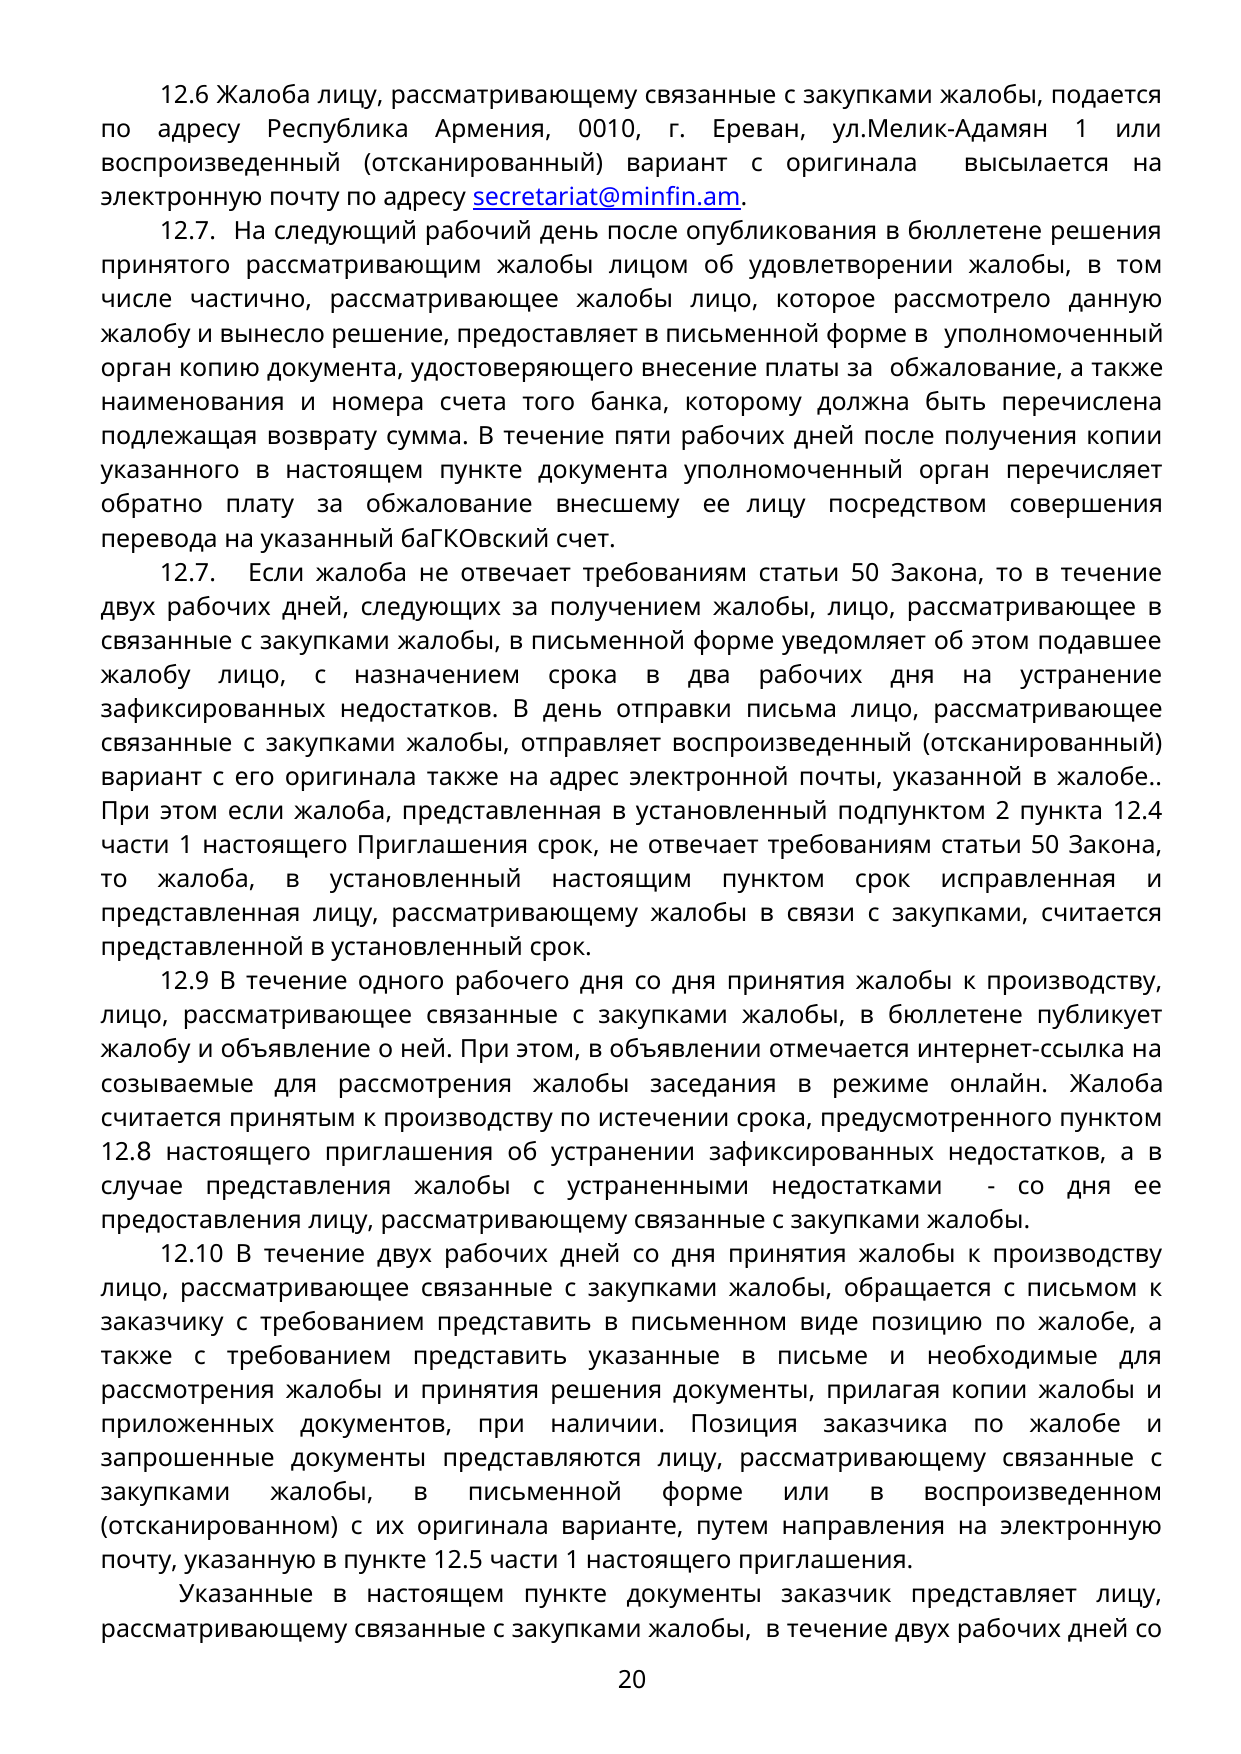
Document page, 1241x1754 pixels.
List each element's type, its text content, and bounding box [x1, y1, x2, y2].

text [100, 1576, 1163, 1644]
text 12.9 В течение одного рабочего дня со дня принятия жалобы к производству, лицо, рассматривающее связанные с закупками жалобы, в бюллетене публикует жалобу и объявление о ней. При этом, в объявлении отмечается интернет-ссылка на созываемые для рассмотрения жалобы заседания в режиме онлайн. Жалоба считается принятым к производству по истечении срока, предусмотренного пунктом 12.8 настоящего приглашения об устранении зафиксированных недостатков, а в случае представления жалобы с устраненными недостатками - со дня ее предоставления лицу, рассматривающему связанные с закупками жалобы. [100, 963, 1163, 1236]
text 12.7. На следующий рабочий день после опубликования в бюллетене решения принятого рассматривающим жалобы лицом об удовлетворении жалобы, в том числе частично, рассматривающее жалобы лицо, которое рассмотрело данную жалобу и вынесло решение, предоставляет в письменной форме в уполномоченный орган копию документа, удостоверяющего внесение платы за обжалование, а также наименования и номера счета того банка, которому должна быть перечислена подлежащая возврату сумма. В течение пяти рабочих дней после получения копии указанного в настоящем пункте документа уполномоченный орган перечисляет обратно плату за обжалование внесшему ее лицу посредством совершения перевода на указанный баГКОвский счет. [100, 213, 1163, 554]
text 12.6 Жалоба лицу, рассматривающему связанные с закупками жалобы, подается по адресу Республика Армения, 0010, г. Ереван, ул.Мелик-Адамян 1 или воспроизведенный (отсканированный) вариант с оригинала высылается на электронную почту по адресу secretariat@minfin.am. [100, 77, 1163, 213]
text 12.10 В течение двух рабочих дней со дня принятия жалобы к производству лицо, рассматривающее связанные с закупками жалобы, обращается с письмом к заказчику с требованием представить в письменном виде позицию по жалобе, а также с требованием представить указанные в письме и необходимые для рассмотрения жалобы и принятия решения документы, прилагая копии жалобы и приложенных документов, при наличии. Позиция заказчика по жалобе и запрошенные документы представляются лицу, рассматривающему связанные с закупками жалобы, в письменной форме или в воспроизведенном (отсканированном) с их оригинала варианте, путем направления на электронную почту, указанную в пункте 12.5 части 1 настоящего приглашения. [100, 1236, 1163, 1576]
text 12.7. Если жалоба не отвечает требованиям статьи 50 Закона, то в течение двух рабочих дней, следующих за получением жалобы, лицо, рассматривающее в связанные с закупками жалобы, в письменной форме уведомляет об этом подавшее жалобу лицо, с назначением срока в два рабочих дня на устранение зафиксированных недостатков. В день отправки письма лицо, рассматривающее связанные с закупками жалобы, отправляет воспроизведенный (отсканированный) вариант с его оригинала также на адрес электронной почты, указаннօй в жалобе.. При этом если жалоба, представленная в установленный подпунктом 2 пункта 12.4 части 1 настоящего Приглашения срок, не отвечает требованиям статьи 50 Закона, то жалоба, в установленный настоящим пунктом срок исправленная и представленная лицу, рассматривающему жалобы в связи с закупками, считается представленной в установленный срок. [100, 554, 1163, 963]
